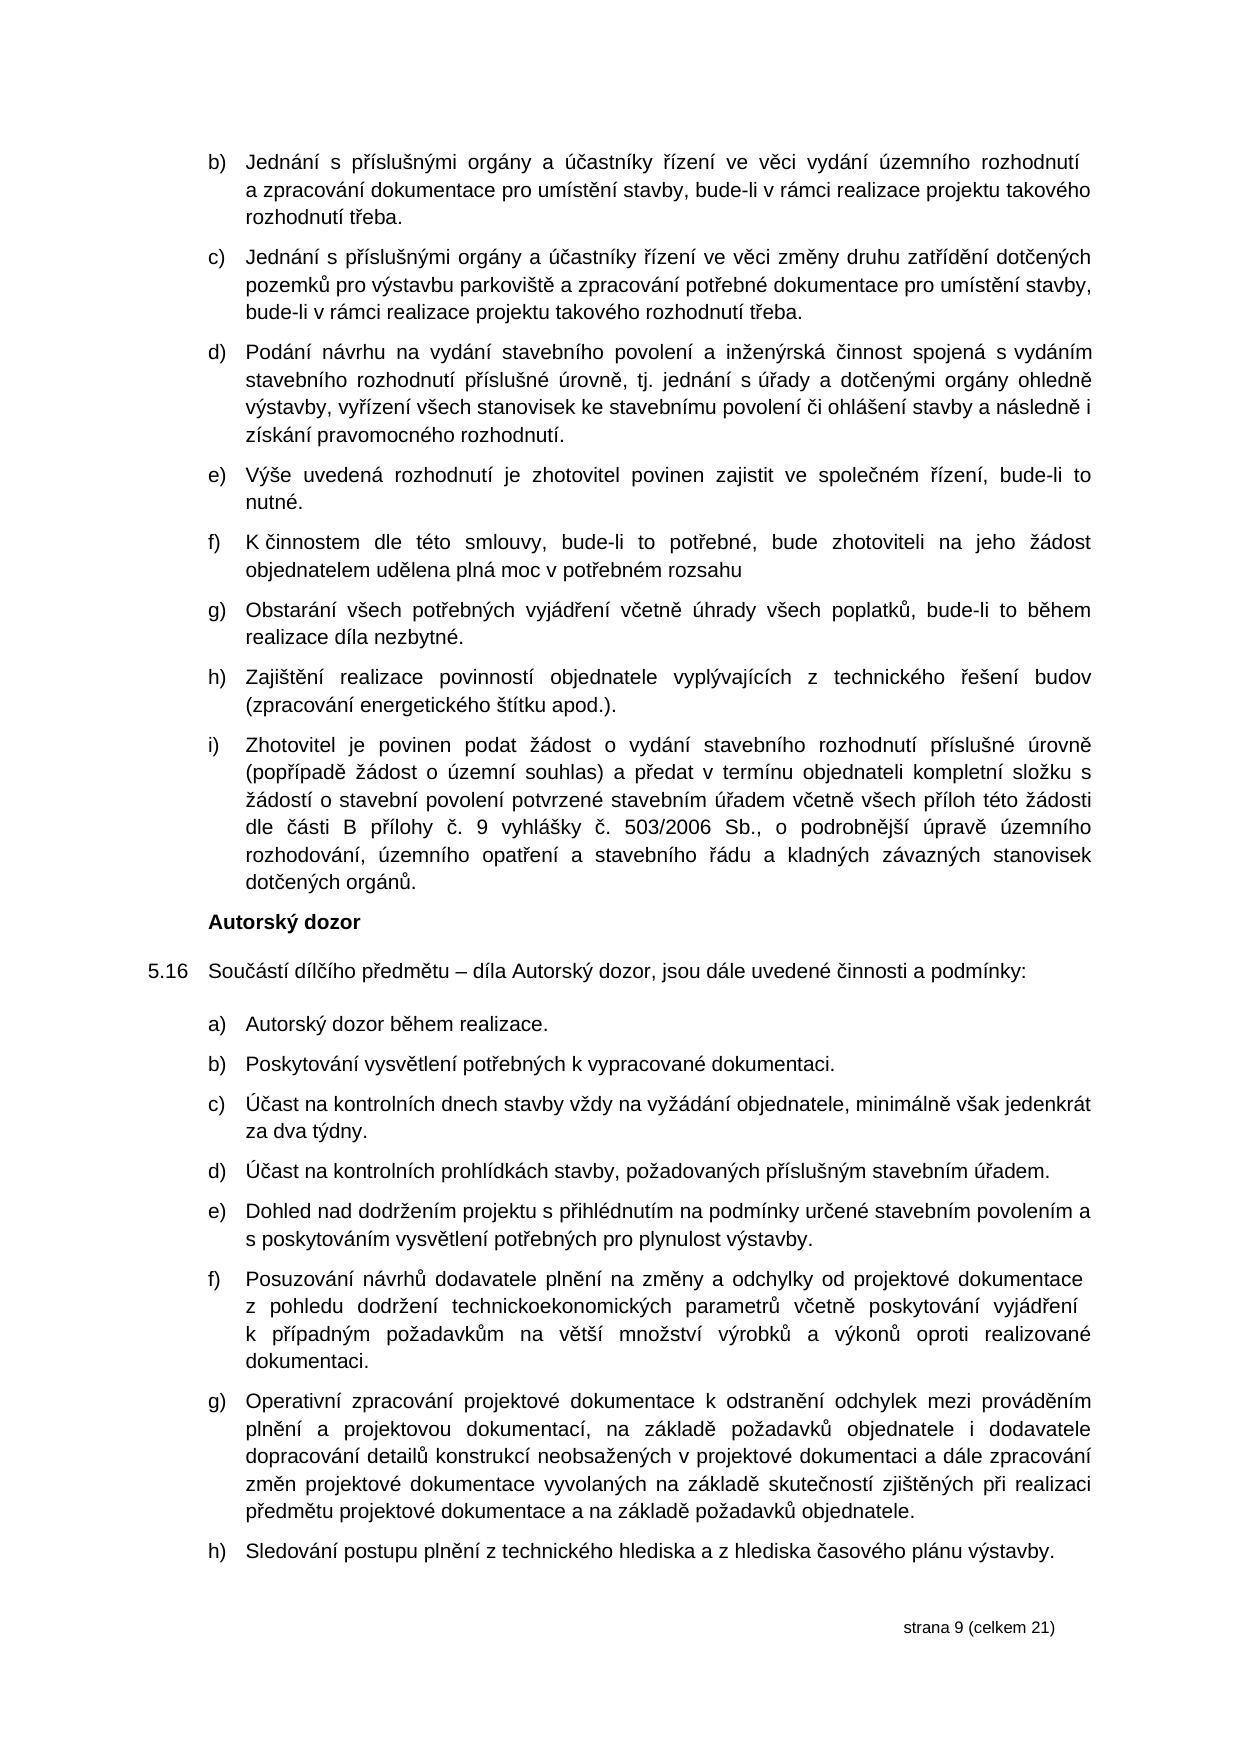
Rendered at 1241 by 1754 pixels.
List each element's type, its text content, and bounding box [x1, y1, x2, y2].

list Posuzování návrhů dodavatele plnění na změny a odchylky od projektové dokumentace z pohledu dodržení technickoekonomických parametrů včetně poskytování vyjádření k případným požadavkům na větší množství výrobků a výkonů oproti realizované dokumentaci. [208, 1266, 1092, 1373]
list Podání návrhu na vydání stavebního povolení a inženýrská činnost spojená s vydáním stavebního rozhodnutí příslušné úrovně, tj. jednání s úřady a dotčenými orgány ohledně výstavby, vyřízení všech stanovisek ke stavebnímu povolení či ohlášení stavby a následně i získání pravomocného rozhodnutí. [208, 340, 1092, 446]
list Operativní zpracování projektové dokumentace k odstranění odchylek mezi prováděním plnění a projektovou dokumentací, na základě požadavků objednatele i dodavatele dopracování detailů konstrukcí neobsažených v projektové dokumentaci a dále zpracování změn projektové dokumentace vyvolaných na základě skutečností zjištěných při realizaci předmětu projektové dokumentace a na základě požadavků objednatele. [208, 1389, 1092, 1523]
list Poskytování vysvětlení potřebných k vypracované dokumentaci. [208, 1051, 1092, 1075]
list Účast na kontrolních prohlídkách stavby, požadovaných příslušným stavebním úřadem. [208, 1159, 1092, 1183]
list K činnostem dle této smlouvy, bude-li to potřebné, bude zhotoviteli na jeho žádost objednatelem udělena plná moc v potřebném rozsahu [208, 530, 1092, 581]
list Obstarání všech potřebných vyjádření včetně úhrady všech poplatků, bude-li to během realizace díla nezbytné. [208, 597, 1092, 649]
list Zhotovitel je povinen podat žádost o vydání stavebního rozhodnutí příslušné úrovně (popřípadě žádost o územní souhlas) a předat v termínu objednateli kompletní složku s žádostí o stavební povolení potvrzené stavebním úřadem včetně všech příloh této žádosti dle části B přílohy č. 9 vyhlášky č. 503/2006 Sb., o podrobnější úpravě územního rozhodování, územního opatření a stavebního řádu a kladných závazných stanovisek dotčených orgánů. [208, 732, 1092, 894]
list Jednání s příslušnými orgány a účastníky řízení ve věci vydání územního rozhodnutí a zpracování dokumentace pro umístění stavby, bude-li v rámci realizace projektu takového rozhodnutí třeba. [208, 150, 1092, 229]
list Sledování postupu plnění z technického hlediska a z hlediska časového plánu výstavby. [208, 1539, 1092, 1563]
list Autorský dozor během realizace. [208, 1011, 1092, 1035]
text Autorský dozor [208, 910, 1092, 934]
list Jednání s příslušnými orgány a účastníky řízení ve věci změny druhu zatřídění dotčených pozemků pro výstavbu parkoviště a zpracování potřebné dokumentace pro umístění stavby, bude-li v rámci realizace projektu takového rozhodnutí třeba. [208, 245, 1092, 324]
subtitle Součástí dílčího předmětu – díla Autorský dozor, jsou dále uvedené činnosti a podmínky: [148, 959, 1092, 983]
list Zajištění realizace povinností objednatele vyplývajících z technického řešení budov (zpracování energetického štítku apod.). [208, 665, 1092, 716]
list Dohled nad dodržením projektu s přihlédnutím na podmínky určené stavebním povolením a s poskytováním vysvětlení potřebných pro plynulost výstavby. [208, 1199, 1092, 1250]
list Účast na kontrolních dnech stavby vždy na vyžádání objednatele, minimálně však jedenkrát za dva týdny. [208, 1091, 1092, 1143]
list Výše uvedená rozhodnutí je zhotovitel povinen zajistit ve společném řízení, bude-li to nutné. [208, 462, 1092, 514]
